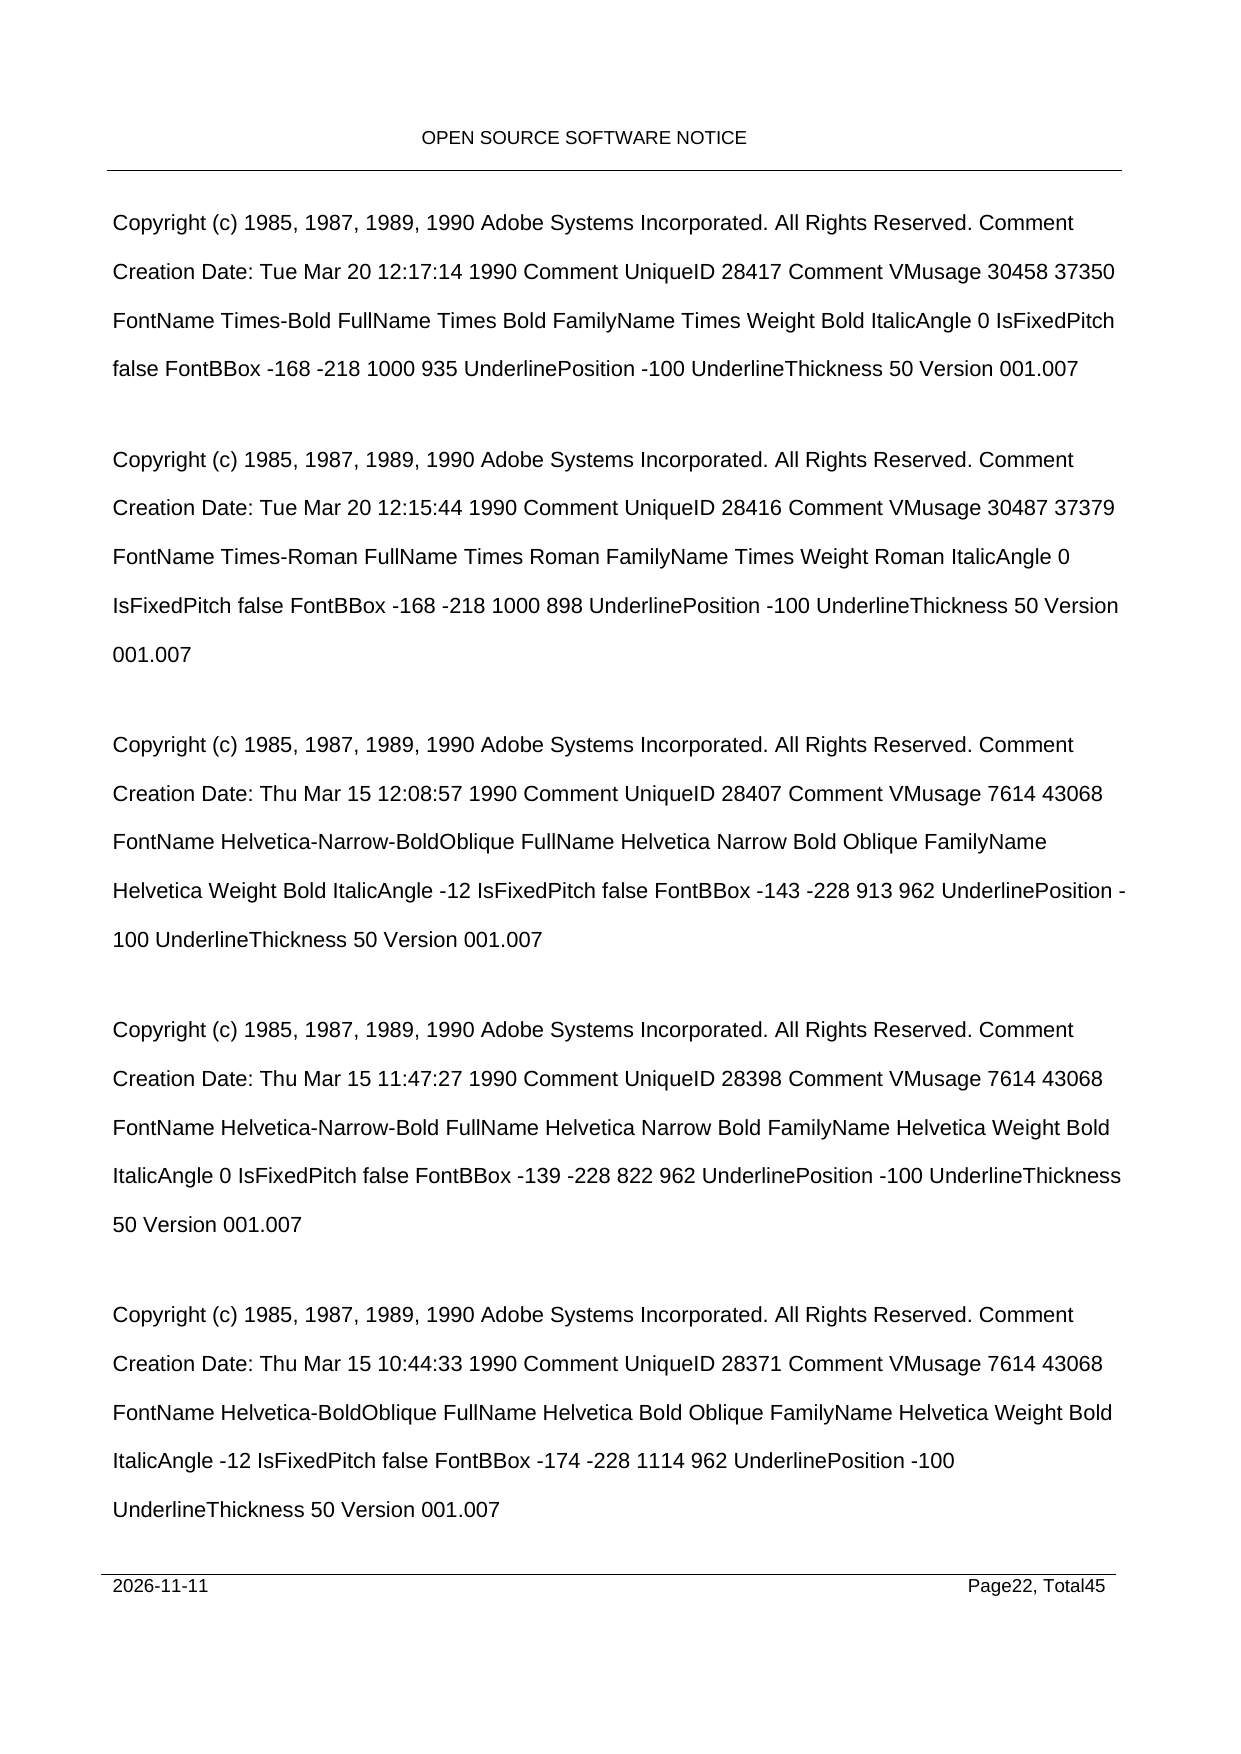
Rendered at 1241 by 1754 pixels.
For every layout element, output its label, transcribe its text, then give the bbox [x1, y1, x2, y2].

text Copyright (c) 1985, 1987, 1989, 1990 Adobe Systems Incorporated. All Rights Reserved. Comment Creation Date: Thu Mar 15 11:47:27 1990 Comment UniqueID 28398 Comment VMusage 7614 43068 FontName Helvetica-Narrow-Bold FullName Helvetica Narrow Bold FamilyName Helvetica Weight Bold ItalicAngle 0 IsFixedPitch false FontBBox -139 -228 822 962 UnderlinePosition -100 UnderlineThickness 50 Version 001.007 [112, 1013, 1128, 1241]
text Copyright (c) 1985, 1987, 1989, 1990 Adobe Systems Incorporated. All Rights Reserved. Comment Creation Date: Thu Mar 15 10:44:33 1990 Comment UniqueID 28371 Comment VMusage 7614 43068 FontName Helvetica-BoldOblique FullName Helvetica Bold Oblique FamilyName Helvetica Weight Bold ItalicAngle -12 IsFixedPitch false FontBBox -174 -228 1114 962 UnderlinePosition -100 UnderlineThickness 50 Version 001.007 [112, 1298, 1128, 1526]
text Copyright (c) 1985, 1987, 1989, 1990 Adobe Systems Incorporated. All Rights Reserved. Comment Creation Date: Tue Mar 20 12:17:14 1990 Comment UniqueID 28417 Comment VMusage 30458 37350 FontName Times-Bold FullName Times Bold FamilyName Times Weight Bold ItalicAngle 0 IsFixedPitch false FontBBox -168 -218 1000 935 UnderlinePosition -100 UnderlineThickness 50 Version 001.007 [112, 206, 1128, 385]
text Copyright (c) 1985, 1987, 1989, 1990 Adobe Systems Incorporated. All Rights Reserved. Comment Creation Date: Tue Mar 20 12:15:44 1990 Comment UniqueID 28416 Comment VMusage 30487 37379 FontName Times-Roman FullName Times Roman FamilyName Times Weight Roman ItalicAngle 0 IsFixedPitch false FontBBox -168 -218 1000 898 UnderlinePosition -100 UnderlineThickness 50 Version 001.007 [112, 443, 1128, 670]
text Copyright (c) 1985, 1987, 1989, 1990 Adobe Systems Incorporated. All Rights Reserved. Comment Creation Date: Thu Mar 15 12:08:57 1990 Comment UniqueID 28407 Comment VMusage 7614 43068 FontName Helvetica-Narrow-BoldOblique FullName Helvetica Narrow Bold Oblique FamilyName Helvetica Weight Bold ItalicAngle -12 IsFixedPitch false FontBBox -143 -228 913 962 UnderlinePosition -100 UnderlineThickness 50 Version 001.007 [112, 728, 1128, 956]
